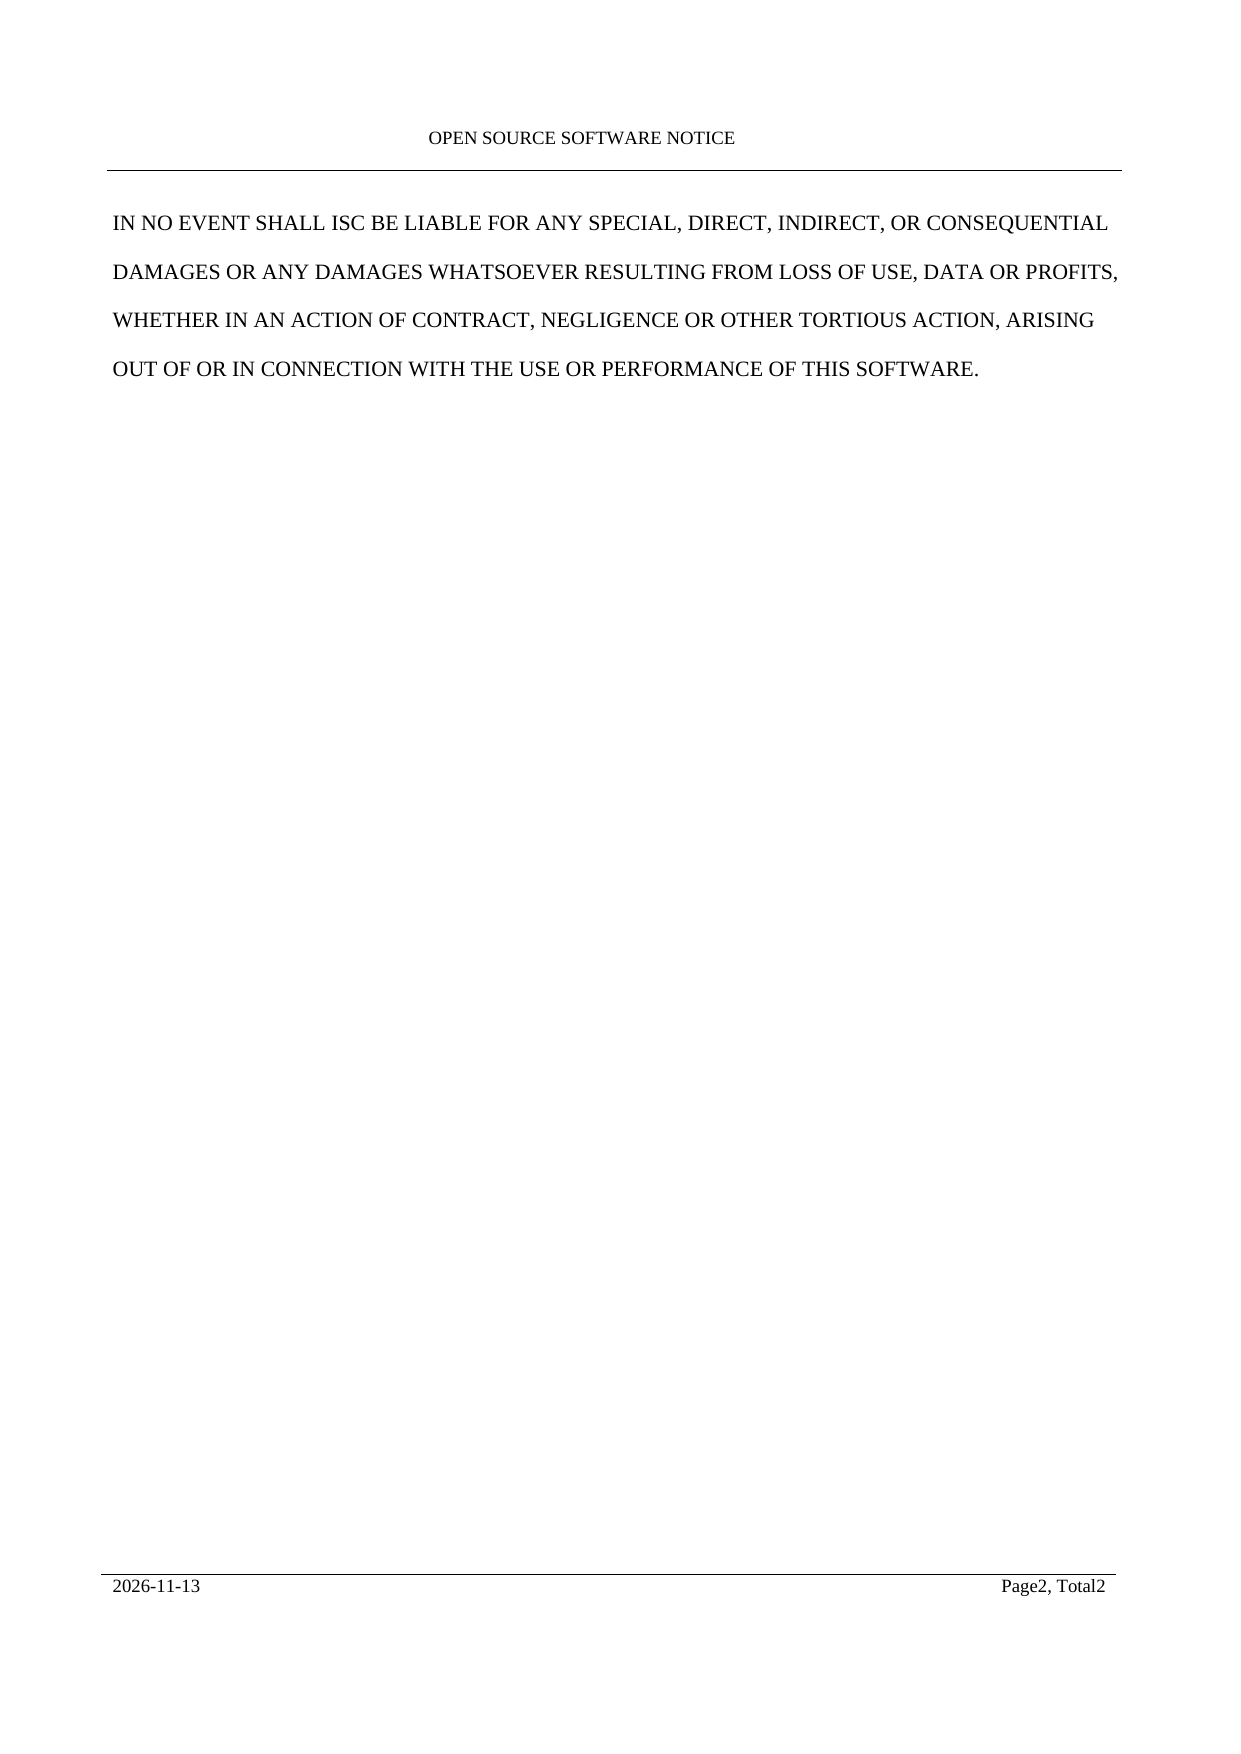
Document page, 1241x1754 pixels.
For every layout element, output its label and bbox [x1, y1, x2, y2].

text [112, 206, 1128, 385]
